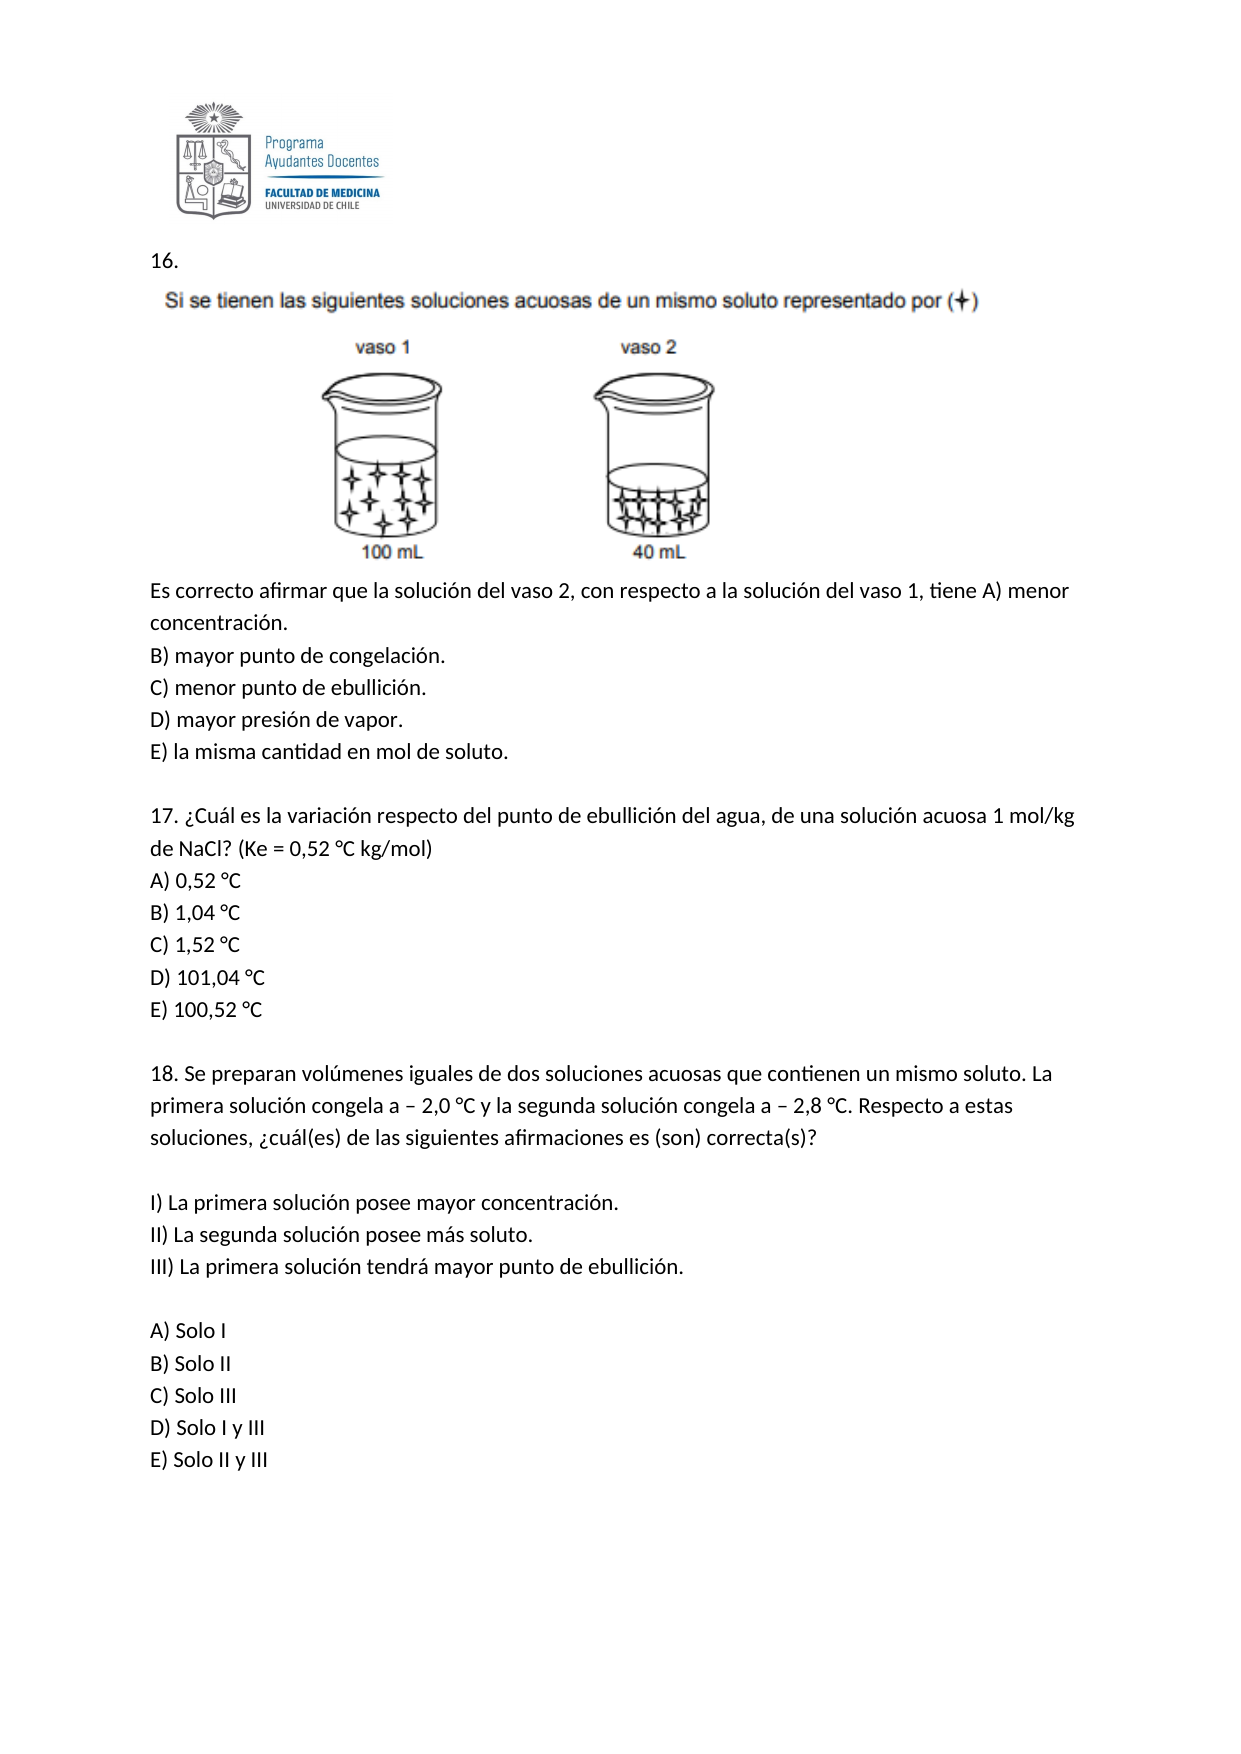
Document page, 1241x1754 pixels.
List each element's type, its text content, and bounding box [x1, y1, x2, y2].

text D) 101,04 °C [150, 963, 1090, 991]
text B) mayor punto de congelación. [150, 641, 1090, 669]
text C) menor punto de ebullición. [150, 673, 1090, 701]
text E) la misma cantidad en mol de soluto. [150, 737, 1090, 765]
text B) 1,04 °C [150, 898, 1090, 926]
text C) 1,52 °C [150, 930, 1090, 958]
text B) Solo II [150, 1349, 1090, 1377]
text C) Solo III [150, 1381, 1090, 1409]
text 16. [150, 247, 1090, 274]
text A) Solo I [150, 1317, 1090, 1345]
text 18. Se preparan volúmenes iguales de dos soluciones acuosas que contienen un mismo soluto. La primera solución congela a – 2,0 °C y la segunda solución congela a – 2,8 °C. Respecto a estas soluciones, ¿cuál(es) de las siguientes afirmaciones es (son) correcta(s)? [150, 1059, 1090, 1152]
text Es correcto afirmar que la solución del vaso 2, con respecto a la solución del vaso 1, tiene A) menor concentración. [150, 576, 1090, 637]
text I) La primera solución posee mayor concentración. [150, 1188, 1090, 1216]
text II) La segunda solución posee más soluto. [150, 1220, 1090, 1248]
text E) Solo II y III [150, 1445, 1090, 1473]
text A) 0,52 °C [150, 866, 1090, 894]
picture [168, 93, 393, 225]
text D) Solo I y III [150, 1413, 1090, 1441]
text III) La primera solución tendrá mayor punto de ebullición. [150, 1252, 1090, 1280]
picture [150, 278, 995, 573]
text E) 100,52 °C [150, 995, 1090, 1023]
text 17. ¿Cuál es la variación respecto del punto de ebullición del agua, de una solución acuosa 1 mol/kg de NaCl? (Ke = 0,52 °C kg/mol) [150, 802, 1090, 862]
text D) mayor presión de vapor. [150, 705, 1090, 733]
